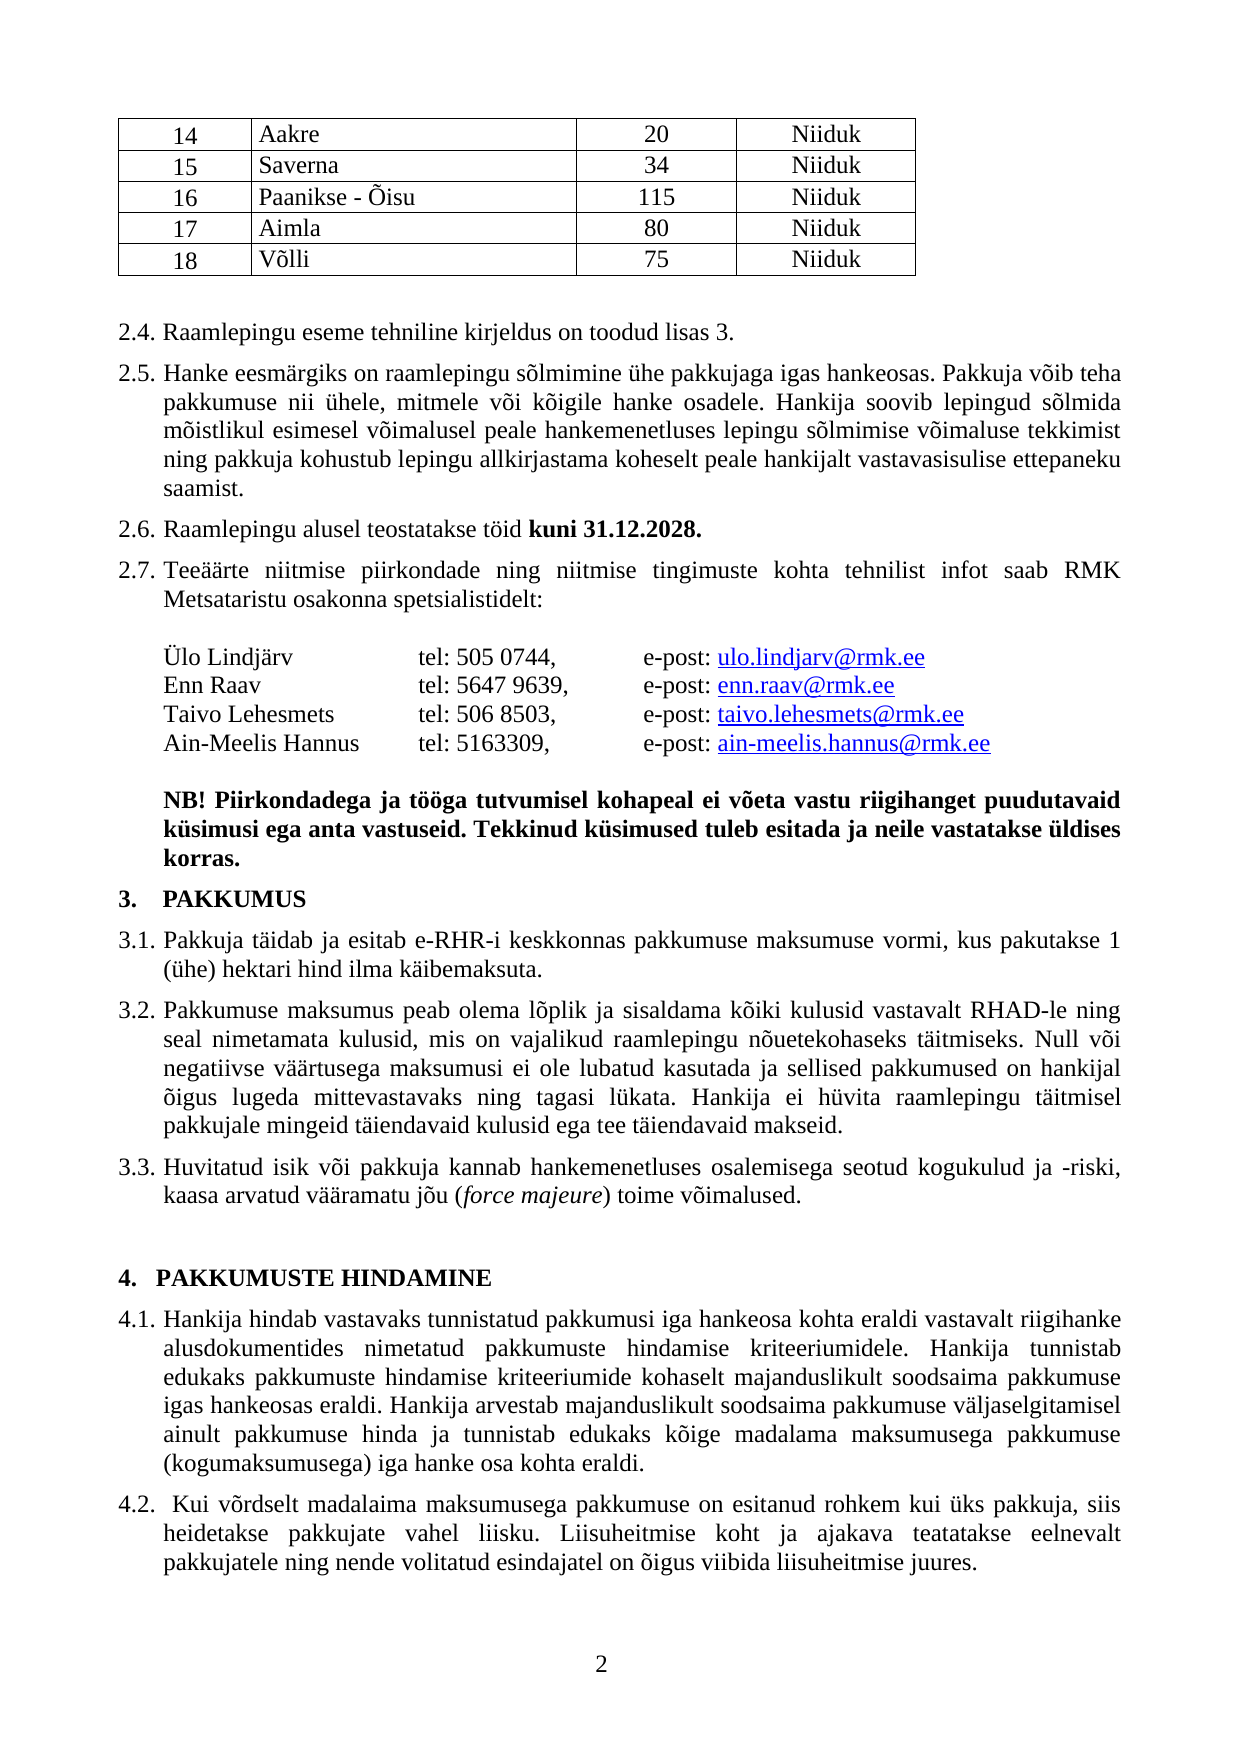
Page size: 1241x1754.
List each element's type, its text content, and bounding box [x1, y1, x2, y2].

table_cell Aimla [252, 213, 576, 243]
table_cell 14 [119, 119, 251, 149]
text Pakkumuse maksumus peab olema lõplik ja sisaldama kõiki kulusid vastavalt RHAD-le ning seal nimetamata kulusid, mis on vajalikud raamlepingu nõuetekohaseks täitmiseks. Null või negatiivse väärtusega maksumusi ei ole lubatud kasutada ja sellised pakkumused on hankijal õigus lugeda mittevastavaks ning tagasi lükata. Hankija ei hüvita raamlepingu täitmisel pakkujale mingeid täiendavaid kulusid ega tee täiendavaid makseid. [118, 996, 1122, 1139]
list PAKKUMUSTE HINDAMINE [118, 1263, 1122, 1292]
list Ülo Lindjärv tel: 505 0744, e-post: ulo.lindjarv@rmk.ee [163, 642, 1122, 671]
table_cell Niiduk [737, 213, 915, 243]
table_cell Niiduk [737, 151, 915, 181]
table_cell Võlli [252, 244, 576, 274]
table_cell 15 [119, 151, 251, 181]
table_cell Niiduk [737, 244, 915, 274]
list PAKKUMUS [118, 884, 1122, 913]
table_cell Saverna [252, 151, 576, 181]
table_cell Niiduk [737, 182, 915, 212]
table_cell 16 [119, 182, 251, 212]
table_cell 115 [577, 182, 736, 212]
text Raamlepingu eseme tehniline kirjeldus on toodud lisas 3. [118, 317, 1122, 346]
table_cell 20 [577, 119, 736, 149]
text Hanke eesmärgiks on raamlepingu sõlmimine ühe pakkujaga igas hankeosas. Pakkuja võib teha pakkumuse nii ühele, mitmele või kõigile hanke osadele. Hankija soovib lepingud sõlmida mõistlikul esimesel võimalusel peale hankemenetluses lepingu sõlmimise võimaluse tekkimist ning pakkuja kohustub lepingu allkirjastama koheselt peale hankijalt vastavasisulise ettepaneku saamist. [118, 358, 1122, 502]
table_cell 75 [577, 244, 736, 274]
table_cell 80 [577, 213, 736, 243]
table_cell Niiduk [737, 119, 915, 149]
table_cell Paanikse - Õisu [252, 182, 576, 212]
table_cell 18 [119, 244, 251, 274]
list Ain-Meelis Hannus tel: 5163309, e-post: ain-meelis.hannus@rmk.ee [163, 728, 1122, 757]
text Hankija hindab vastavaks tunnistatud pakkumusi iga hankeosa kohta eraldi vastavalt riigihanke alusdokumentides nimetatud pakkumuste hindamise kriteeriumidele. Hankija tunnistab edukaks pakkumuste hindamise kriteeriumide kohaselt majanduslikult soodsaima pakkumuse igas hankeosas eraldi. Hankija arvestab majanduslikult soodsaima pakkumuse väljaselgitamisel ainult pakkumuse hinda ja tunnistab edukaks kõige madalama maksumusega pakkumuse (kogumaksumusega) iga hanke osa kohta eraldi. [118, 1304, 1122, 1477]
text Teeäärte niitmise piirkondade ning niitmise tingimuste kohta tehnilist infot saab RMK Metsataristu osakonna spetsialistidelt: [118, 556, 1122, 613]
text Kui võrdselt madalaima maksumusega pakkumuse on esitanud rohkem kui üks pakkuja, siis heidetakse pakkujate vahel liisku. Liisuheitmise koht ja ajakava teatatakse eelnevalt pakkujatele ning nende volitatud esindajatel on õigus viibida liisuheitmise juures. [118, 1489, 1122, 1576]
table_cell 34 [577, 151, 736, 181]
table_cell 17 [119, 213, 251, 243]
text Raamlepingu alusel teostatakse töid kuni 31.12.2028. [118, 514, 1122, 543]
text Pakkuja täidab ja esitab e-RHR-i keskkonnas pakkumuse maksumuse vormi, kus pakutakse 1 (ühe) hektari hind ilma käibemaksuta. [118, 926, 1122, 983]
text Huvitatud isik või pakkuja kannab hankemenetluses osalemisega seotud kogukulud ja -riski, kaasa arvatud vääramatu jõu (force majeure) toime võimalused. [118, 1152, 1122, 1209]
list NB! Piirkondadega ja tööga tutvumisel kohapeal ei võeta vastu riigihanget puudutavaid küsimusi ega anta vastuseid. Tekkinud küsimused tuleb esitada ja neile vastatakse üldises korras. [163, 786, 1122, 872]
list Enn Raav tel: 5647 9639, e-post: enn.raav@rmk.ee [163, 671, 1122, 699]
list Taivo Lehesmets tel: 506 8503, e-post: taivo.lehesmets@rmk.ee [163, 699, 1122, 728]
table_cell Aakre [252, 119, 576, 149]
